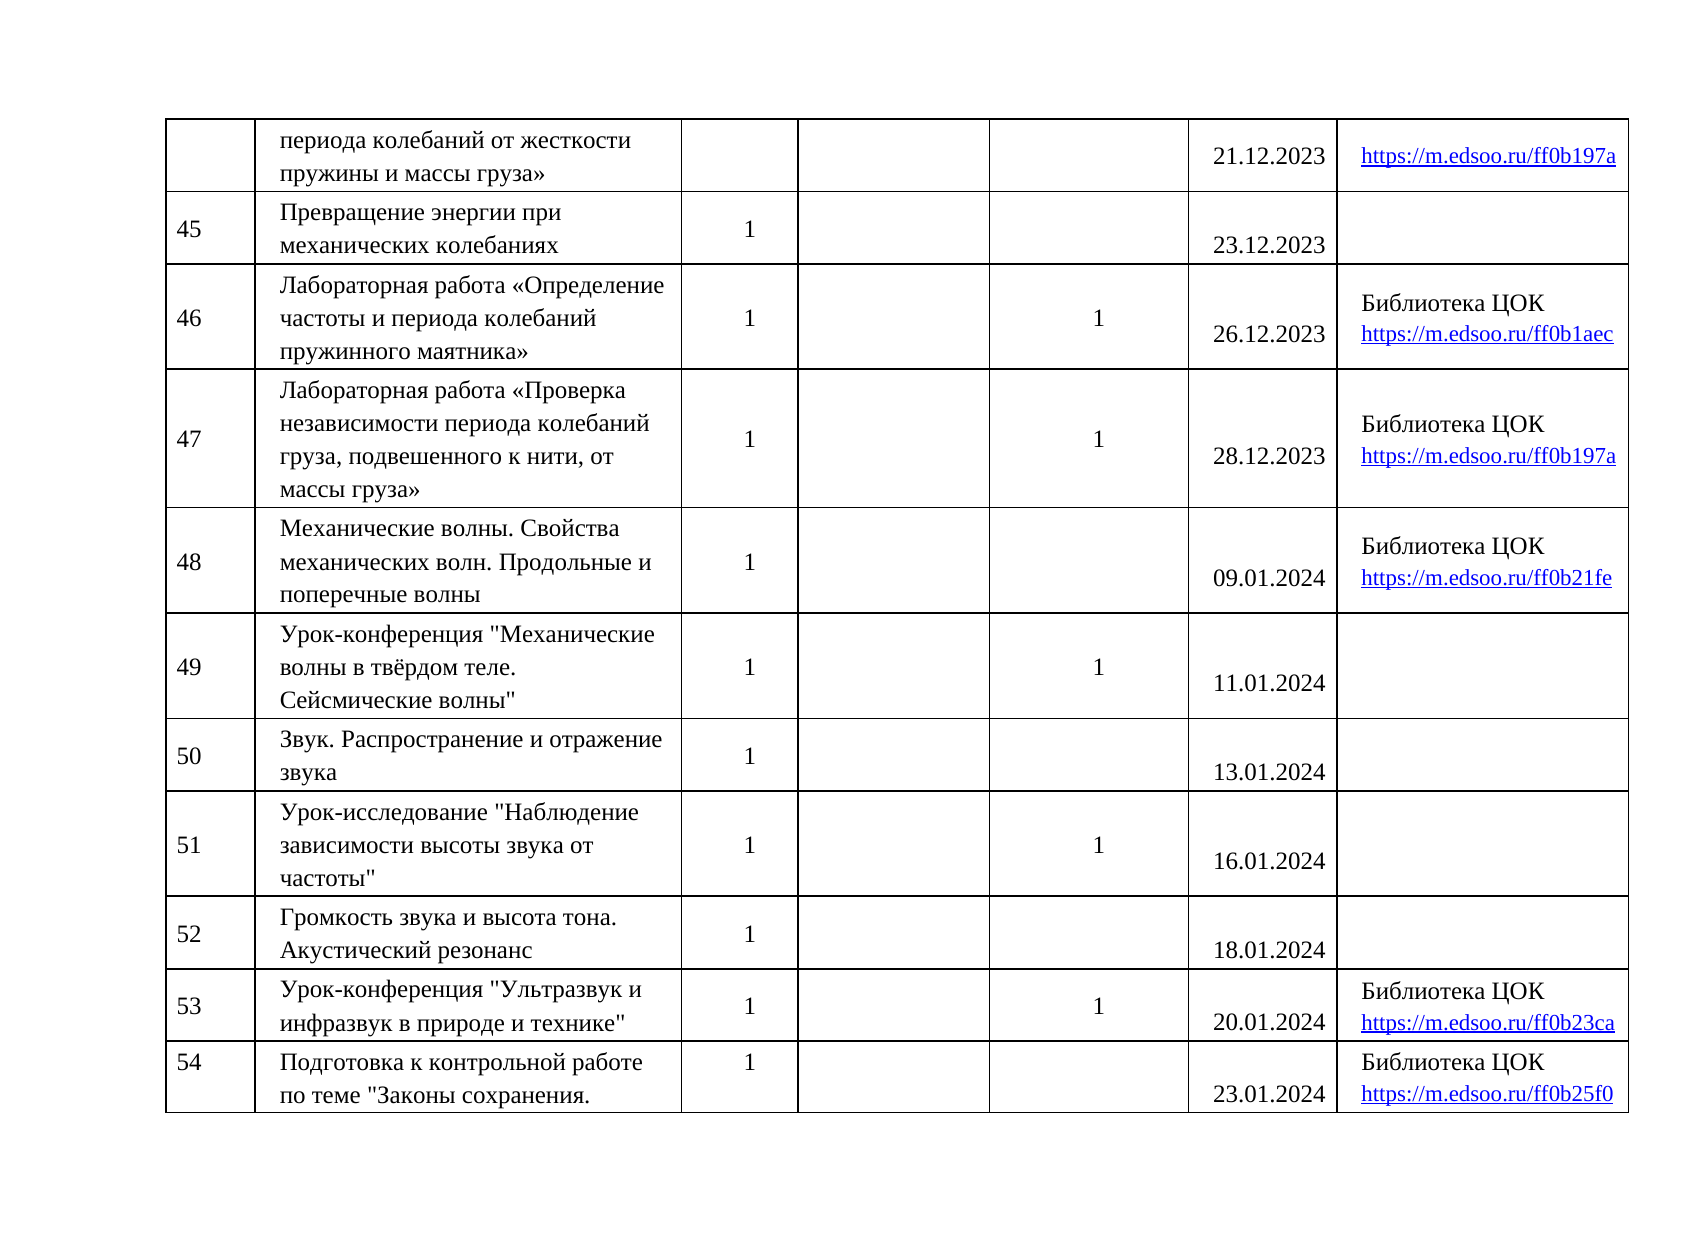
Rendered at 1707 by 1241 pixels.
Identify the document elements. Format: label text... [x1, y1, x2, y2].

table_cell [990, 192, 1188, 263]
table_cell [1338, 192, 1628, 263]
table_cell Механические волны. Свойства механических волн. Продольные и поперечные волны [256, 508, 681, 612]
table_cell Лабораторная работа «Проверка независимости периода колебаний груза, подвешенного к нити, от массы груза» [256, 370, 681, 507]
table_cell 53 [167, 970, 254, 1040]
table_cell Звук. Распространение и отражение звука [256, 719, 681, 790]
table_cell 1 [990, 370, 1188, 507]
table_cell 16.01.2024 [1189, 792, 1336, 895]
table_cell [799, 970, 989, 1040]
table_cell 1 [990, 792, 1188, 895]
table_cell 28.12.2023 [1189, 370, 1336, 507]
table_cell 18.01.2024 [1189, 897, 1336, 968]
table_cell Превращение энергии при механических колебаниях [256, 192, 681, 263]
table_cell 1 [682, 120, 797, 191]
table_cell 1 [682, 1042, 797, 1112]
table_cell [1338, 897, 1628, 968]
table_cell 1 [682, 614, 797, 718]
table_cell [990, 508, 1188, 612]
table_cell Урок-конференция "Механические волны в твёрдом теле. Сейсмические волны" [256, 614, 681, 718]
table_cell 20.01.2024 [1189, 970, 1336, 1040]
table_cell [799, 370, 989, 507]
table_cell 26.12.2023 [1189, 265, 1336, 368]
table_cell [1338, 719, 1628, 790]
table_cell 1 [990, 614, 1188, 718]
table_cell 1 [990, 970, 1188, 1040]
table_cell 21.12.2023 [1189, 120, 1336, 191]
table_cell [799, 614, 989, 718]
table_cell 09.01.2024 [1189, 508, 1336, 612]
table_cell 23.01.2024 [1189, 1042, 1336, 1112]
table_cell 44 [167, 120, 254, 191]
table_cell [1338, 792, 1628, 895]
table_cell [1338, 614, 1628, 718]
table_cell 1 [682, 970, 797, 1040]
table_cell [799, 192, 989, 263]
table_cell Урок-исследование "Наблюдение зависимости высоты звука от частоты" [256, 792, 681, 895]
table_cell [799, 265, 989, 368]
table_cell 1 [682, 370, 797, 507]
table_cell 11.01.2024 [1189, 614, 1336, 718]
table_cell 48 [167, 508, 254, 612]
table_cell Лабораторная работа «Определение частоты и периода колебаний пружинного маятника» [256, 265, 681, 368]
table_cell 1 [682, 508, 797, 612]
table_cell 13.01.2024 [1189, 719, 1336, 790]
table_cell [799, 792, 989, 895]
table_cell [990, 1042, 1188, 1112]
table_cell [1338, 1042, 1628, 1112]
table_cell [799, 120, 989, 191]
table_cell [799, 508, 989, 612]
table_cell [799, 897, 989, 968]
table_cell 1 [990, 265, 1188, 368]
table_cell Урок-конференция "Ультразвук и инфразвук в природе и технике" [256, 970, 681, 1040]
table_cell 50 [167, 719, 254, 790]
table_cell 52 [167, 897, 254, 968]
table_cell 1 [682, 719, 797, 790]
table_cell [256, 1042, 681, 1112]
table_cell 23.12.2023 [1189, 192, 1336, 263]
table_cell 1 [682, 265, 797, 368]
table_cell 49 [167, 614, 254, 718]
table_cell 1 [682, 792, 797, 895]
table_cell Громкость звука и высота тона. Акустический резонанс [256, 897, 681, 968]
table_cell Библиотека ЦОК https://m.edsoo.ru/ff0b197a [1338, 370, 1628, 507]
table_cell [990, 897, 1188, 968]
table_cell 54 [167, 1042, 254, 1112]
table_cell Библиотека ЦОК https://m.edsoo.ru/ff0b23ca [1338, 970, 1628, 1040]
table_cell [799, 1042, 989, 1112]
table_cell Библиотека ЦОК https://m.edsoo.ru/ff0b21fe [1338, 508, 1628, 612]
table_cell Библиотека ЦОК https://m.edsoo.ru/ff0b1aec [1338, 265, 1628, 368]
table_cell 1 [682, 897, 797, 968]
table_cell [256, 120, 681, 191]
table_cell [799, 719, 989, 790]
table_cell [1338, 120, 1628, 191]
table_cell 46 [167, 265, 254, 368]
table_cell 45 [167, 192, 254, 263]
table_cell 1 [990, 120, 1188, 191]
table_cell 1 [682, 192, 797, 263]
table_cell [990, 719, 1188, 790]
table_cell 51 [167, 792, 254, 895]
table_cell 47 [167, 370, 254, 507]
